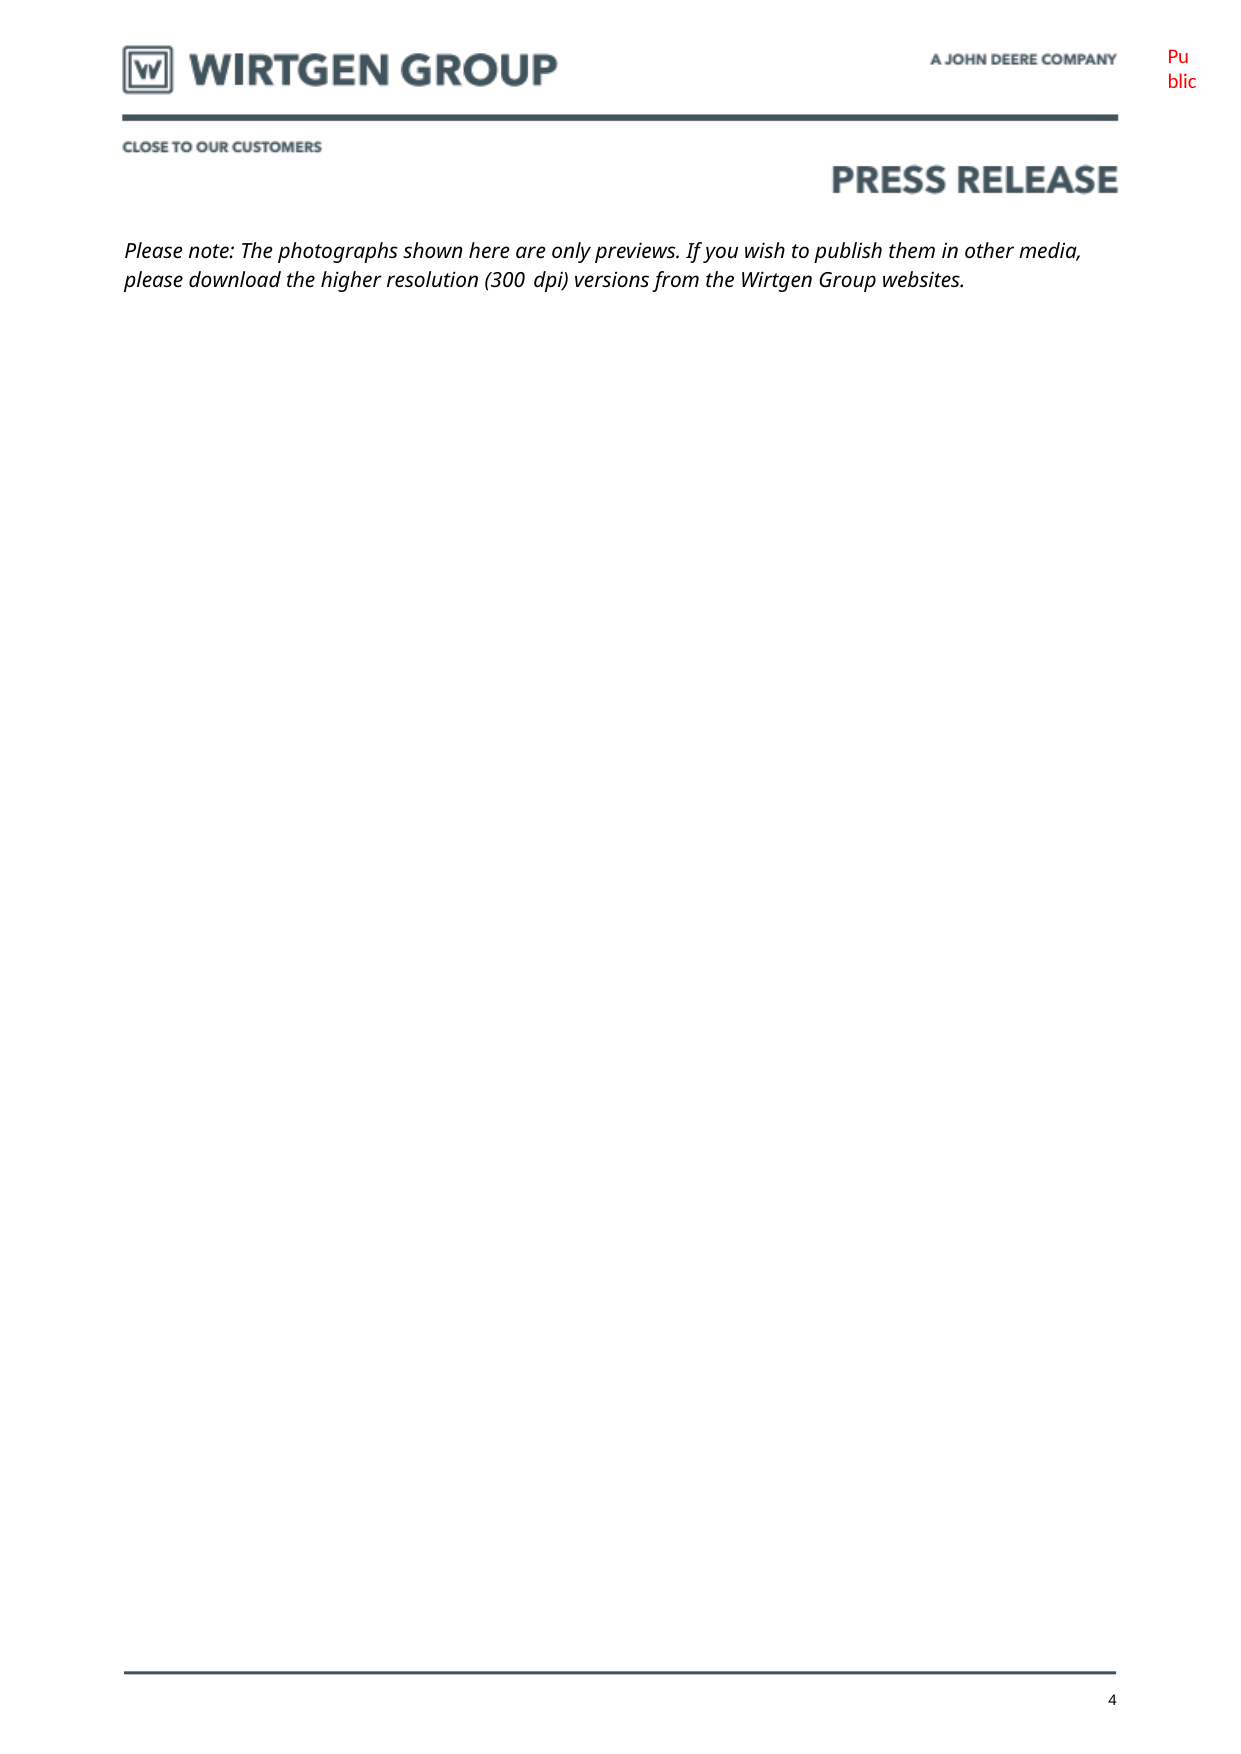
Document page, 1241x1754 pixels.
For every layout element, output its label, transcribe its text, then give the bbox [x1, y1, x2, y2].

text Please note: The photographs shown here are only previews. If you wish to publish them in other media, please download the higher resolution (300 dpi) versions from the Wirtgen Group websites. [124, 236, 1116, 293]
